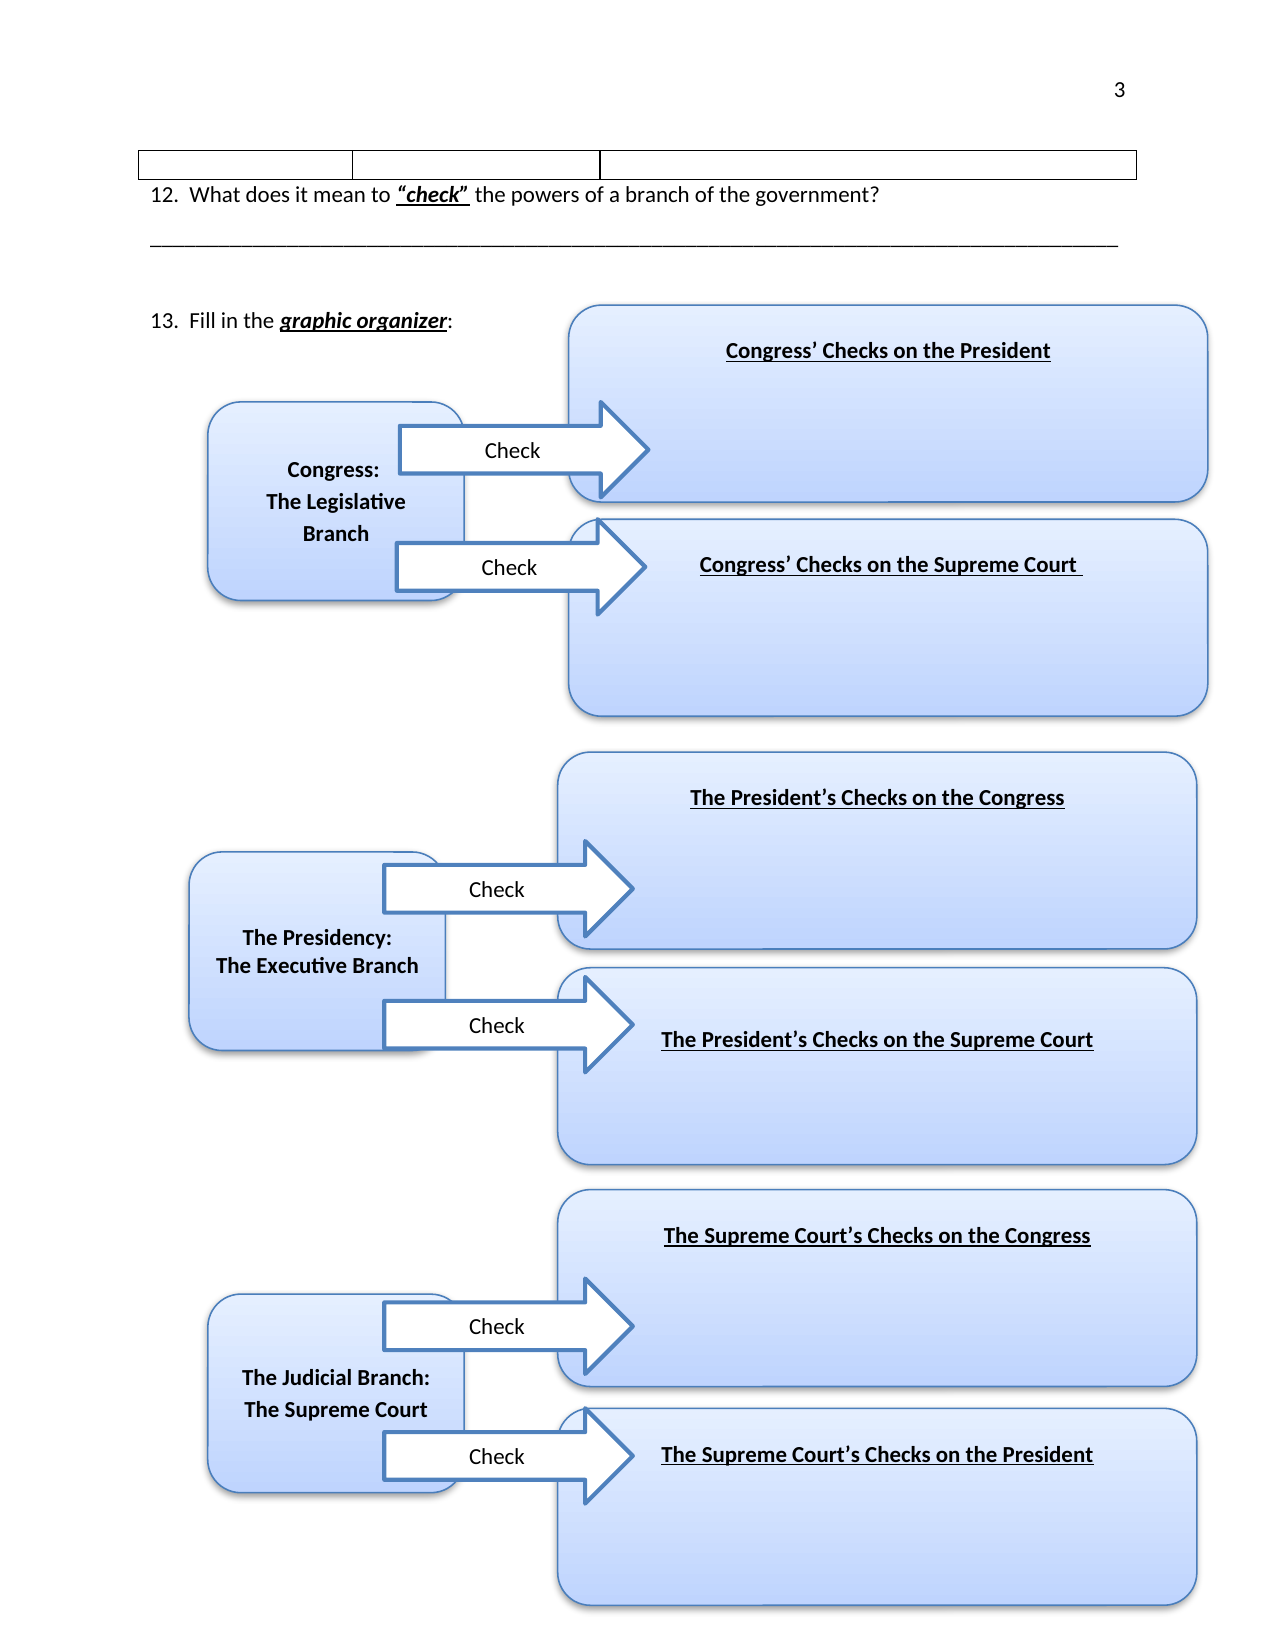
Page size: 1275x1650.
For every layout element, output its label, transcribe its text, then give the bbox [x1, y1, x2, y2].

text 12. What does it mean to “check” the powers of a branch of the government? [150, 180, 1125, 208]
table_cell [353, 151, 599, 179]
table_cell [139, 151, 352, 179]
table_cell 1. 2. 3. [601, 151, 1136, 179]
text _____________________________________________________________________________________ [150, 222, 1125, 250]
text 13. Fill in the graphic organizer: [150, 306, 584, 334]
